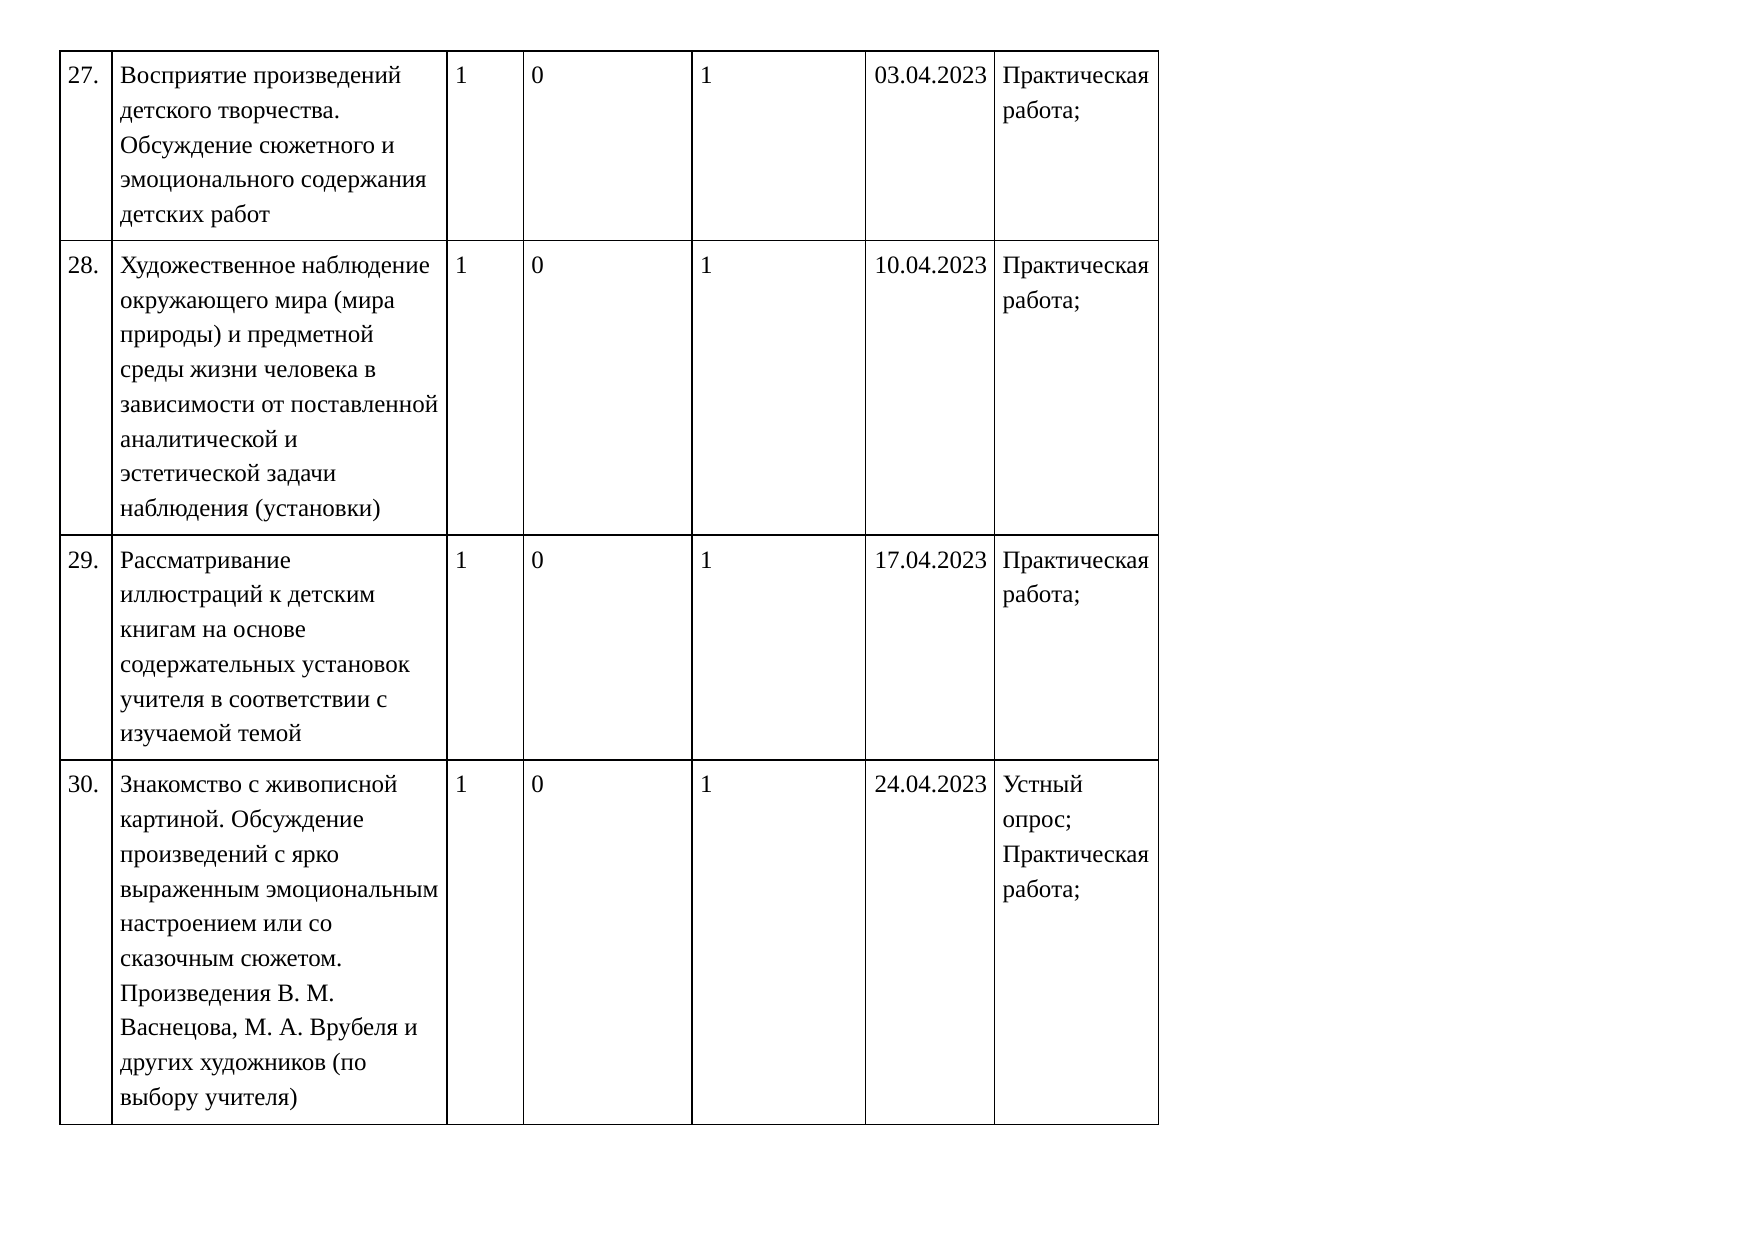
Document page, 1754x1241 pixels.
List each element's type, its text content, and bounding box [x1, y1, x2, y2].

table_cell 17.04.2023 [866, 536, 994, 759]
table_cell 10.04.2023 [866, 241, 994, 534]
table_cell 1 [448, 761, 523, 1124]
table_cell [995, 52, 1158, 240]
table_cell 1 [693, 241, 865, 534]
table_cell 27. [61, 52, 111, 240]
table_cell 1 [448, 536, 523, 759]
table_cell 28. [61, 241, 111, 534]
table_cell 0 [524, 761, 691, 1124]
table_cell 1 [693, 761, 865, 1124]
table_cell 30. [61, 761, 111, 1124]
table_cell 1 [693, 52, 865, 240]
table_cell Восприятие произведений детского творчества. Обсуждение сюжетного и эмоционального содержания детских работ [113, 52, 446, 240]
table_cell Практическая работа; [995, 241, 1158, 534]
table_cell 1 [448, 52, 523, 240]
table_cell 03.04.2023 [866, 52, 994, 240]
table_cell 29. [61, 536, 111, 759]
table_cell 0 [524, 241, 691, 534]
table_cell Практическая работа; [995, 536, 1158, 759]
table_cell Художественное наблюдение окружающего мира (мира природы) и предметной среды жизни человека в зависимости от поставленной аналитической и эстетической задачи наблюдения (установки) [113, 241, 446, 534]
table_cell 0 [524, 52, 691, 240]
table_cell Рассматривание иллюстраций к детским книгам на основе содержательных установок учителя в соответствии с изучаемой темой [113, 536, 446, 759]
table_cell 24.04.2023 [866, 761, 994, 1124]
table_cell Устный опрос; Практическая работа; [995, 761, 1158, 1124]
table_cell 1 [693, 536, 865, 759]
table_cell 1 [448, 241, 523, 534]
table_cell 0 [524, 536, 691, 759]
table_cell Знакомство с живописной картиной. Обсуждение произведений с ярко выраженным эмоциональным настроением или со сказочным сюжетом. Произведения В. М. Васнецова, М. А. Врубеля и других художников (по выбору учителя) [113, 761, 446, 1124]
